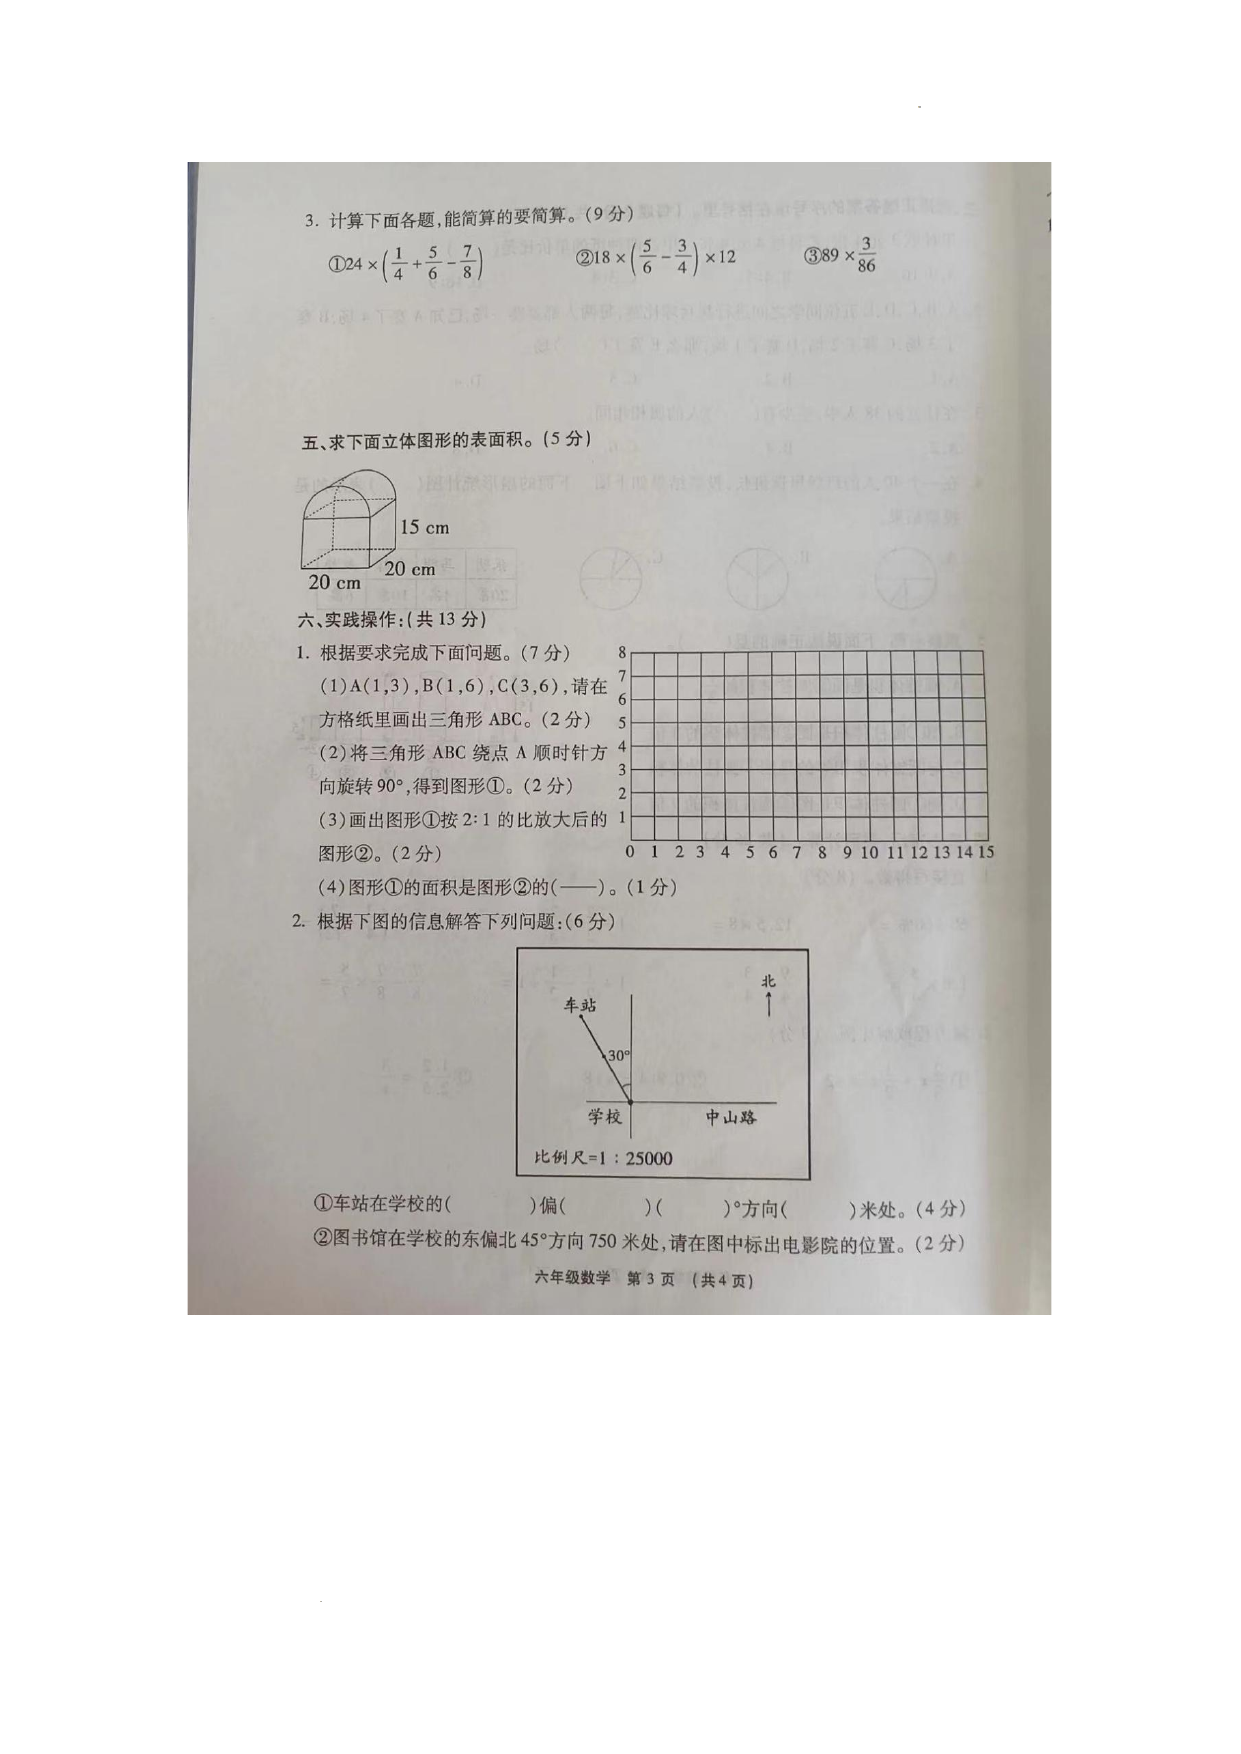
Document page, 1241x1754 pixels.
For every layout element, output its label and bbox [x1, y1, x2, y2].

picture [187, 162, 1052, 1315]
